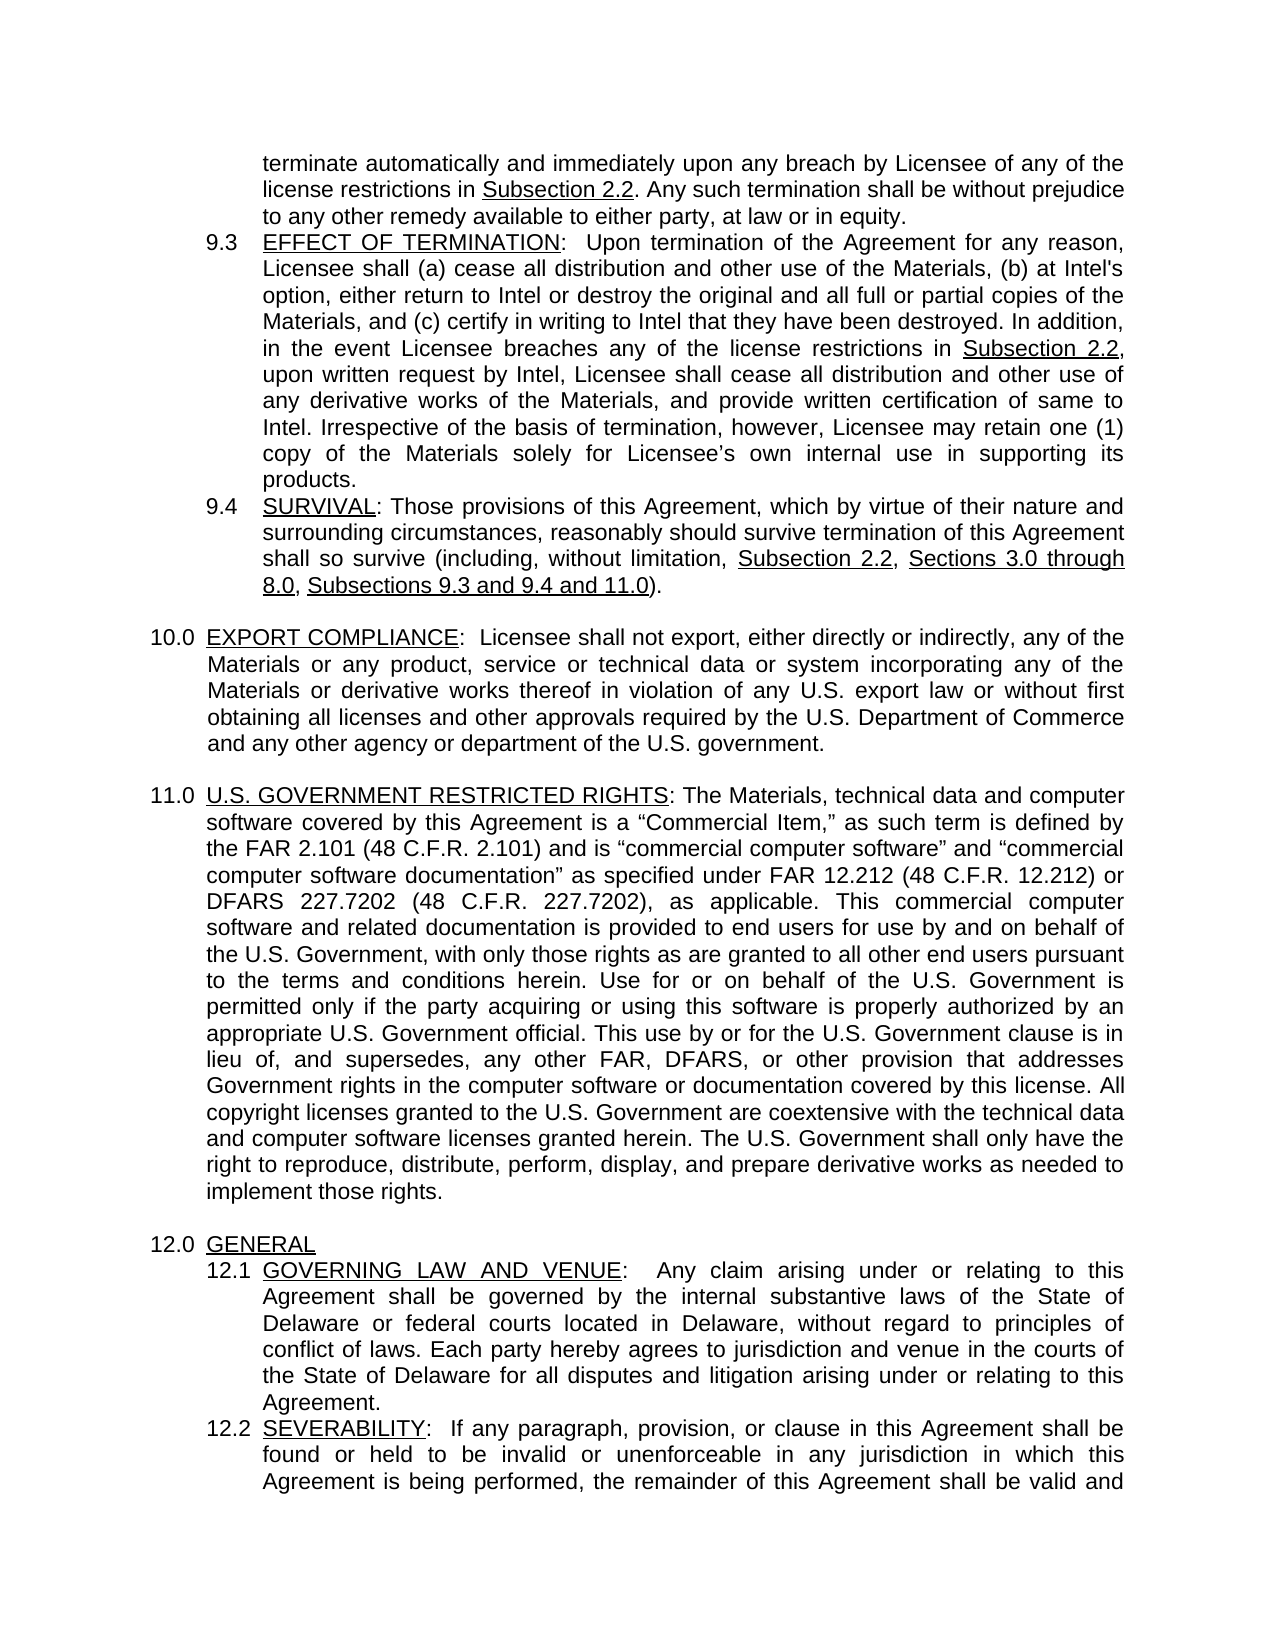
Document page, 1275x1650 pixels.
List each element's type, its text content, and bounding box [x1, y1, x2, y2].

text 10.0 EXPORT COMPLIANCE: Licensee shall not export, either directly or indirectly, any of the Materials or any product, service or technical data or system incorporating any of the Materials or derivative works thereof in violation of any U.S. export law or without first obtaining all licenses and other approvals required by the U.S. Department of Commerce and any other agency or department of the U.S. government. [150, 624, 1125, 756]
text 11.0 U.S. GOVERNMENT RESTRICTED RIGHTS: The Materials, technical data and computer software covered by this Agreement is a “Commercial Item,” as such term is defined by the FAR 2.101 (48 C.F.R. 2.101) and is “commercial computer software” and “commercial computer software documentation” as specified under FAR 12.212 (48 C.F.R. 12.212) or DFARS 227.7202 (48 C.F.R. 227.7202), as applicable. This commercial computer software and related documentation is provided to end users for use by and on behalf of the U.S. Government, with only those rights as are granted to all other end users pursuant to the terms and conditions herein. Use for or on behalf of the U.S. Government is permitted only if the party acquiring or using this software is properly authorized by an appropriate U.S. Government official. This use by or for the U.S. Government clause is in lieu of, and supersedes, any other FAR, DFARS, or other provision that addresses Government rights in the computer software or documentation covered by this license. All copyright licenses granted to the U.S. Government are coextensive with the technical data and computer software licenses granted herein. The U.S. Government shall only have the right to reproduce, distribute, perform, display, and prepare derivative works as needed to implement those rights. [150, 782, 1125, 1204]
text 9.4 SURVIVAL: Those provisions of this Agreement, which by virtue of their nature and surrounding circumstances, reasonably should survive termination of this Agreement shall so survive (including, without limitation, Subsection 2.2, Sections 3.0 through 8.0, Subsections 9.3 and 9.4 and 11.0). [206, 493, 1125, 598]
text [206, 1415, 1125, 1494]
text 12.0 GENERAL [150, 1231, 1125, 1257]
text 12.1 GOVERNING LAW AND VENUE: Any claim arising under or relating to this Agreement shall be governed by the internal substantive laws of the State of Delaware or federal courts located in Delaware, without regard to principles of conflict of laws. Each party hereby agrees to jurisdiction and venue in the courts of the State of Delaware for all disputes and litigation arising under or relating to this Agreement. [206, 1257, 1125, 1415]
text 9.3 EFFECT OF TERMINATION: Upon termination of the Agreement for any reason, Licensee shall (a) cease all distribution and other use of the Materials, (b) at Intel's option, either return to Intel or destroy the original and all full or partial copies of the Materials, and (c) certify in writing to Intel that they have been destroyed. In addition, in the event Licensee breaches any of the license restrictions in Subsection 2.2, upon written request by Intel, Licensee shall cease all distribution and other use of any derivative works of the Materials, and provide written certification of same to Intel. Irrespective of the basis of termination, however, Licensee may retain one (1) copy of the Materials solely for Licensee’s own internal use in supporting its products. [206, 229, 1125, 493]
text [206, 150, 1125, 229]
